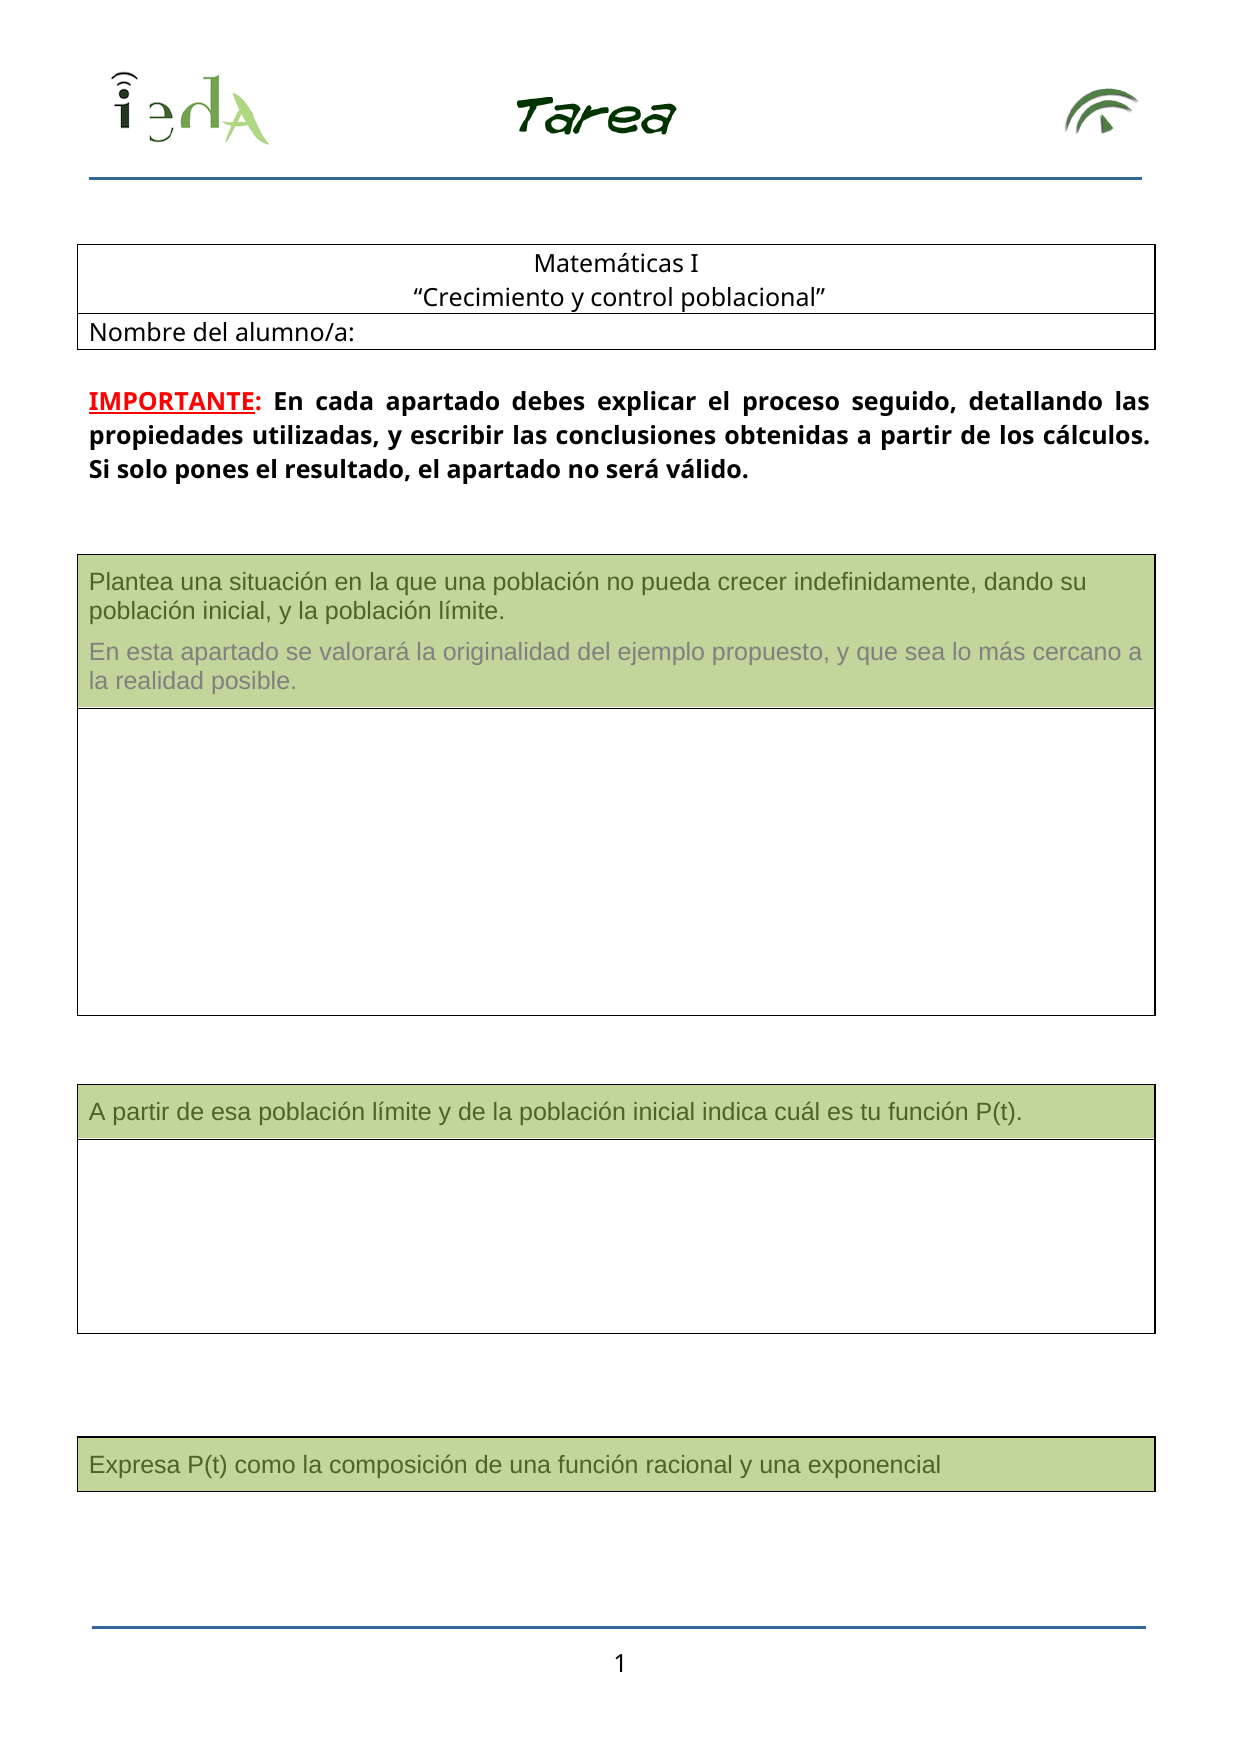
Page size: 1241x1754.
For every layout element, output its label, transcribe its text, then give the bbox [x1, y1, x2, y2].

picture [88, 70, 281, 154]
table_cell [78, 1140, 1154, 1333]
table_header A partir de esa población límite y de la población inicial indica cuál es tu función P(t). [78, 1085, 1154, 1138]
table_header Expresa P(t) como la composición de una función racional y una exponencial [78, 1438, 1154, 1491]
table_cell Nombre del alumno/a: [78, 314, 1154, 348]
table_cell [78, 709, 1154, 1014]
table_header Matemáticas I “Crecimiento y control poblacional” [78, 245, 1154, 313]
picture [501, 88, 689, 142]
picture [1063, 88, 1139, 139]
table_header Plantea una situación en la que una población no pueda crecer indefinidamente, dando su población inicial, y la población límite. En esta apartado se valorará la originalidad del ejemplo propuesto, y que sea lo más cercano a la realidad posible. [78, 555, 1154, 707]
text IMPORTANTE: En cada apartado debes explicar el proceso seguido, detallando las propiedades utilizadas, y escribir las conclusiones obtenidas a partir de los cálculos. Si solo pones el resultado, el apartado no será válido. [89, 383, 1152, 486]
